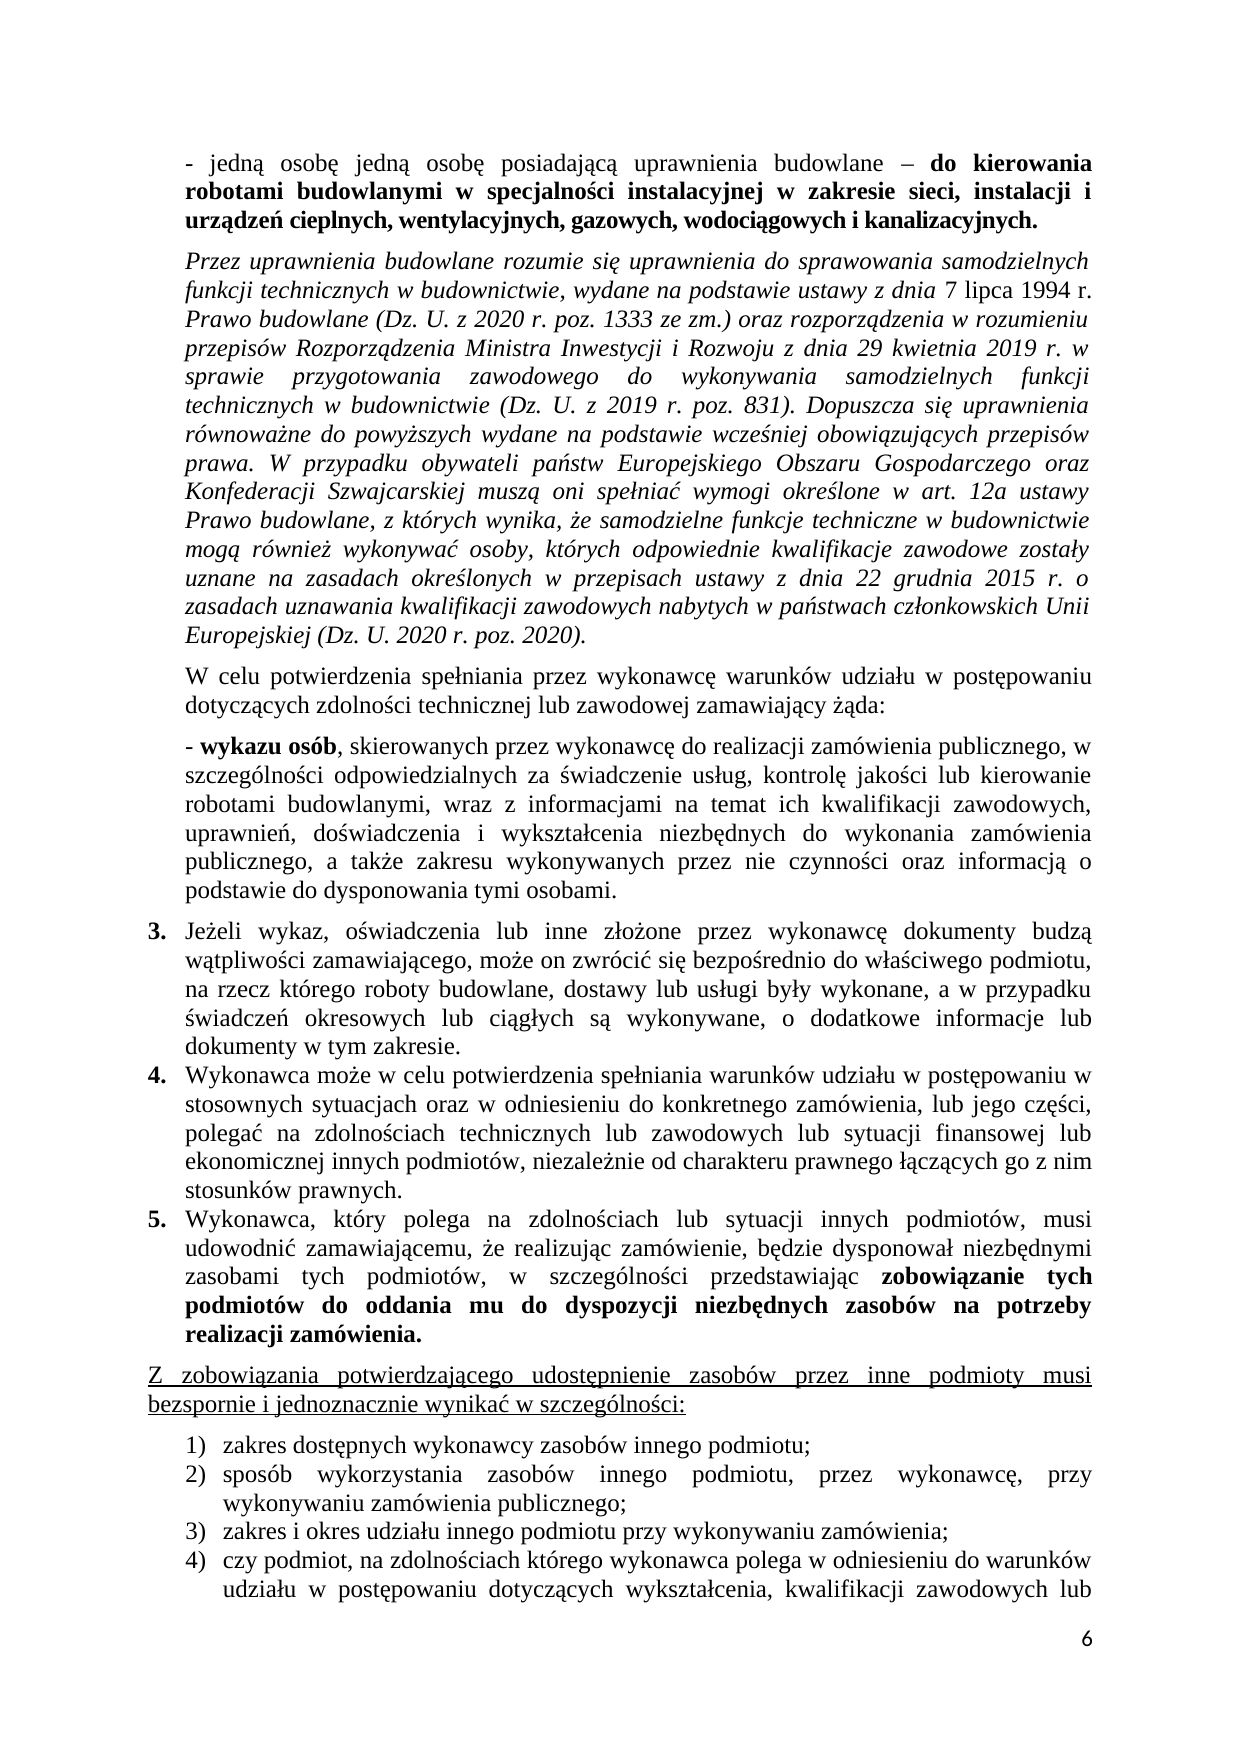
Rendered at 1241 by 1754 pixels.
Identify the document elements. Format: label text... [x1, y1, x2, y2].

list Wykonawca, który polega na zdolnościach lub sytuacji innych podmiotów, musi udowodnić zamawiającemu, że realizując zamówienie, będzie dysponował niezbędnymi zasobami tych podmiotów, w szczególności przedstawiając zobowiązanie tych podmiotów do oddania mu do dyspozycji niezbędnych zasobów na potrzeby realizacji zamówienia. [148, 1204, 1093, 1348]
list Wykonawca może w celu potwierdzenia spełniania warunków udziału w postępowaniu w stosownych sytuacjach oraz w odniesieniu do konkretnego zamówienia, lub jego części, polegać na zdolnościach technicznych lub zawodowych lub sytuacji finansowej lub ekonomicznej innych podmiotów, niezależnie od charakteru prawnego łączących go z nim stosunków prawnych. [148, 1060, 1093, 1204]
text W celu potwierdzenia spełniania przez wykonawcę warunków udziału w postępowaniu dotyczących zdolności technicznej lub zawodowej zamawiający żąda: [185, 661, 1093, 719]
text Z zobowiązania potwierdzającego udostępnienie zasobów przez inne podmioty musi bezspornie i jednoznacznie wynikać w szczególności: [148, 1360, 1093, 1418]
text Przez uprawnienia budowlane rozumie się uprawnienia do sprawowania samodzielnych funkcji technicznych w budownictwie, wydane na podstawie ustawy z dnia 7 lipca 1994 r. Prawo budowlane (Dz. U. z 2020 r. poz. 1333 ze zm.) oraz rozporządzenia w rozumieniu przepisów Rozporządzenia Ministra Inwestycji i Rozwoju z dnia 29 kwietnia 2019 r. w sprawie przygotowania zawodowego do wykonywania samodzielnych funkcji technicznych w budownictwie (Dz. U. z 2019 r. poz. 831). Dopuszcza się uprawnienia równoważne do powyższych wydane na podstawie wcześniej obowiązujących przepisów prawa. W przypadku obywateli państw Europejskiego Obszaru Gospodarczego oraz Konfederacji Szwajcarskiej muszą oni spełniać wymogi określone w art. 12a ustawy Prawo budowlane, z których wynika, że samodzielne funkcje techniczne w budownictwie mogą również wykonywać osoby, których odpowiednie kwalifikacje zawodowe zostały uznane na zasadach określonych w przepisach ustawy z dnia 22 grudnia 2015 r. o zasadach uznawania kwalifikacji zawodowych nabytych w państwach członkowskich Unii Europejskiej (Dz. U. 2020 r. poz. 2020). [185, 246, 1093, 649]
list zakres dostępnych wykonawcy zasobów innego podmiotu; [185, 1430, 1093, 1459]
text - jedną osobę jedną osobę posiadającą uprawnienia budowlane – do kierowania robotami budowlanymi w specjalności instalacyjnej w zakresie sieci, instalacji i urządzeń cieplnych, wentylacyjnych, gazowych, wodociągowych i kanalizacyjnych. [185, 148, 1093, 234]
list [185, 1545, 1093, 1603]
list sposób wykorzystania zasobów innego podmiotu, przez wykonawcę, przy wykonywaniu zamówienia publicznego; [185, 1459, 1093, 1516]
list zakres i okres udziału innego podmiotu przy wykonywaniu zamówienia; [185, 1516, 1093, 1545]
list Jeżeli wykaz, oświadczenia lub inne złożone przez wykonawcę dokumenty budzą wątpliwości zamawiającego, może on zwrócić się bezpośrednio do właściwego podmiotu, na rzecz którego roboty budowlane, dostawy lub usługi były wykonane, a w przypadku świadczeń okresowych lub ciągłych są wykonywane, o dodatkowe informacje lub dokumenty w tym zakresie. [148, 916, 1093, 1060]
text - wykazu osób, skierowanych przez wykonawcę do realizacji zamówienia publicznego, w szczególności odpowiedzialnych za świadczenie usług, kontrolę jakości lub kierowanie robotami budowlanymi, wraz z informacjami na temat ich kwalifikacji zawodowych, uprawnień, doświadczenia i wykształcenia niezbędnych do wykonania zamówienia publicznego, a także zakresu wykonywanych przez nie czynności oraz informacją o podstawie do dysponowania tymi osobami. [185, 731, 1093, 904]
